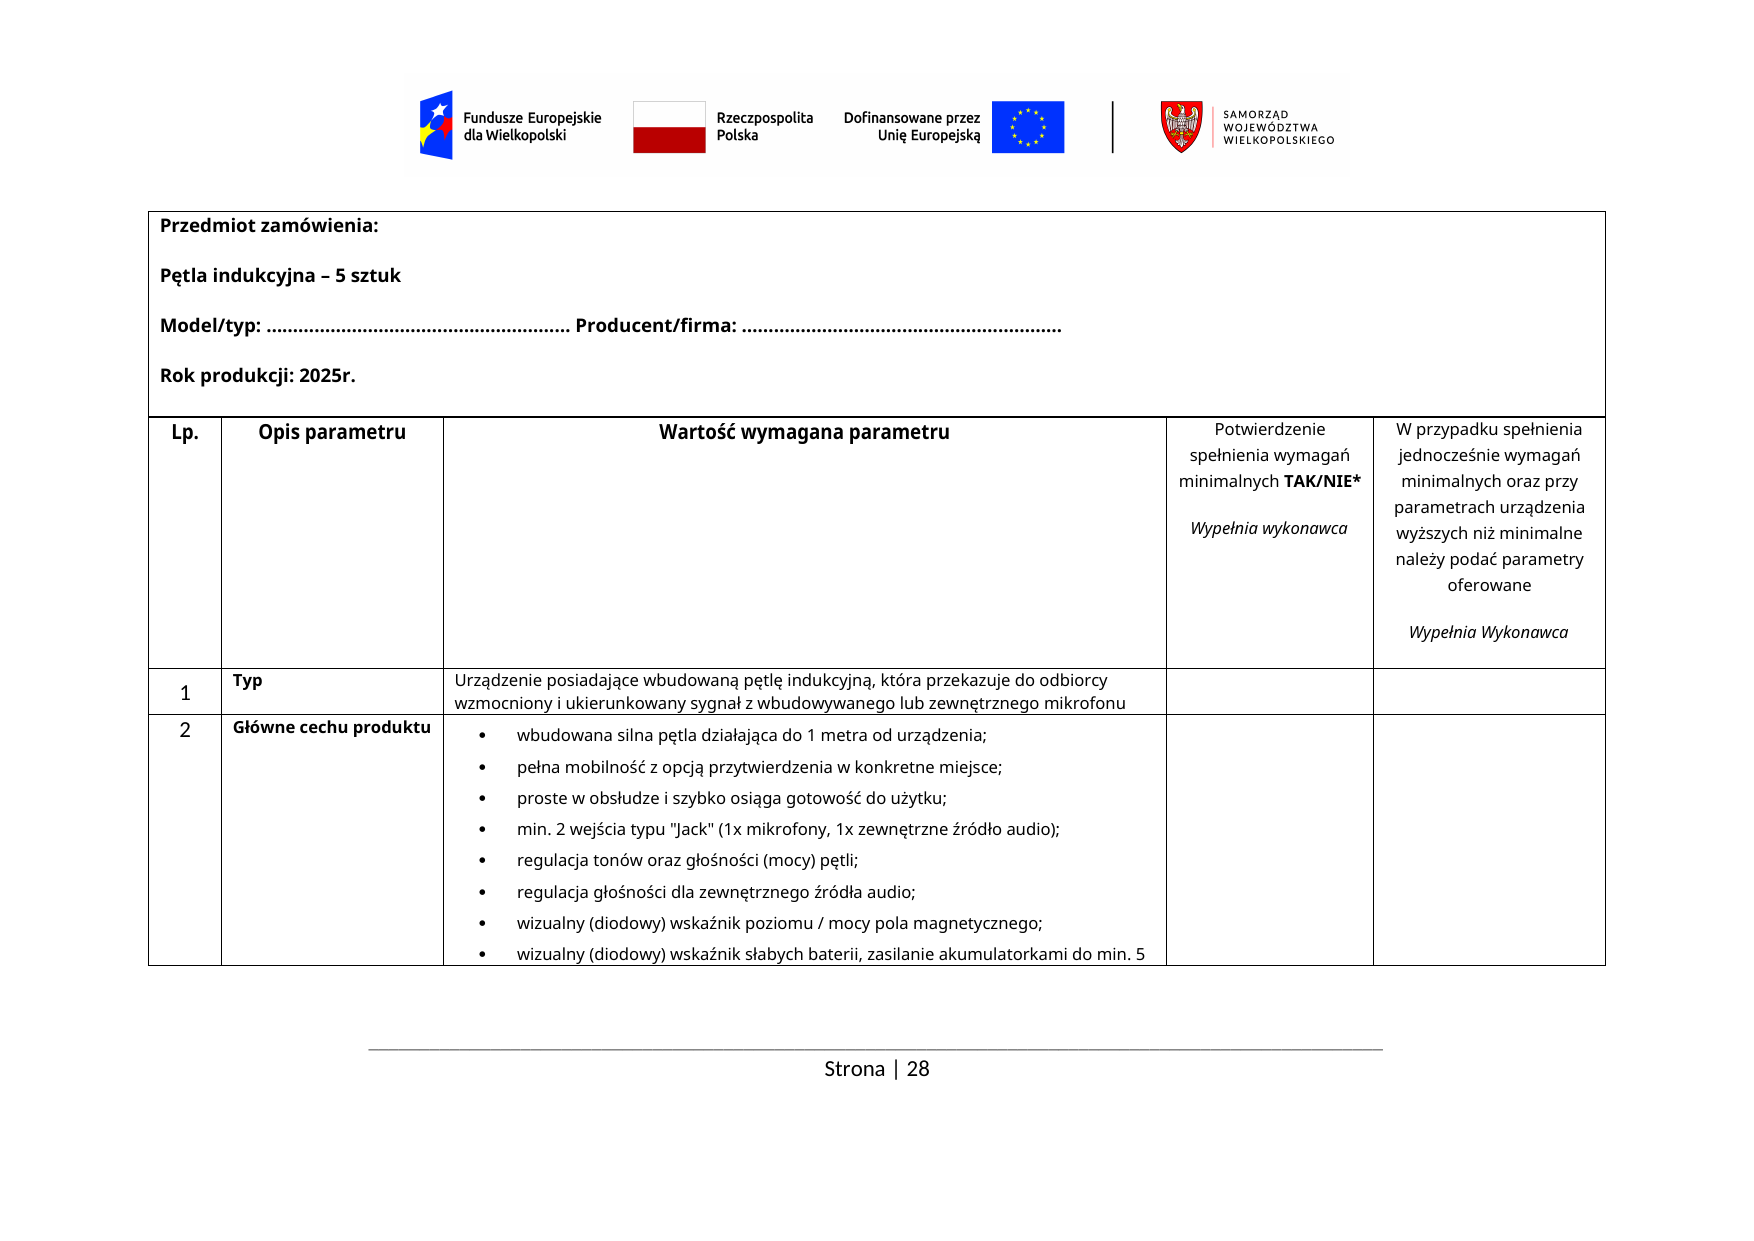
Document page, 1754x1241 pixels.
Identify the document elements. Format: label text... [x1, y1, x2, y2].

table_cell [1374, 715, 1605, 965]
table_cell Wartość wymagana parametru [444, 418, 1166, 668]
picture [404, 73, 1350, 177]
table_cell [1374, 669, 1605, 714]
table_cell W przypadku spełnienia jednocześnie wymagań minimalnych oraz przy parametrach urządzenia wyższych niż minimalne należy podać parametry oferowane Wypełnia Wykonawca [1374, 418, 1605, 668]
table_cell Lp. [149, 418, 221, 668]
table_cell Główne cechu produktu [222, 715, 443, 965]
table_cell 1 [149, 669, 221, 714]
table_header Przedmiot zamówienia: Pętla indukcyjna – 5 sztuk Model/typ: ………………………………………………… Producent/firma: …………………………………………………… Rok produkcji: 2025r. [149, 212, 1605, 416]
table_cell 2 [149, 715, 221, 965]
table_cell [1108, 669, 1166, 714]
table_cell Typ [222, 669, 443, 714]
table_cell Potwierdzenie spełnienia wymagań minimalnych TAK/NIE* Wypełnia wykonawca [1167, 418, 1373, 668]
table_cell [1167, 669, 1373, 714]
table_cell [1167, 715, 1373, 965]
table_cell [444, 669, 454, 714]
table_cell Opis parametru [222, 418, 443, 668]
